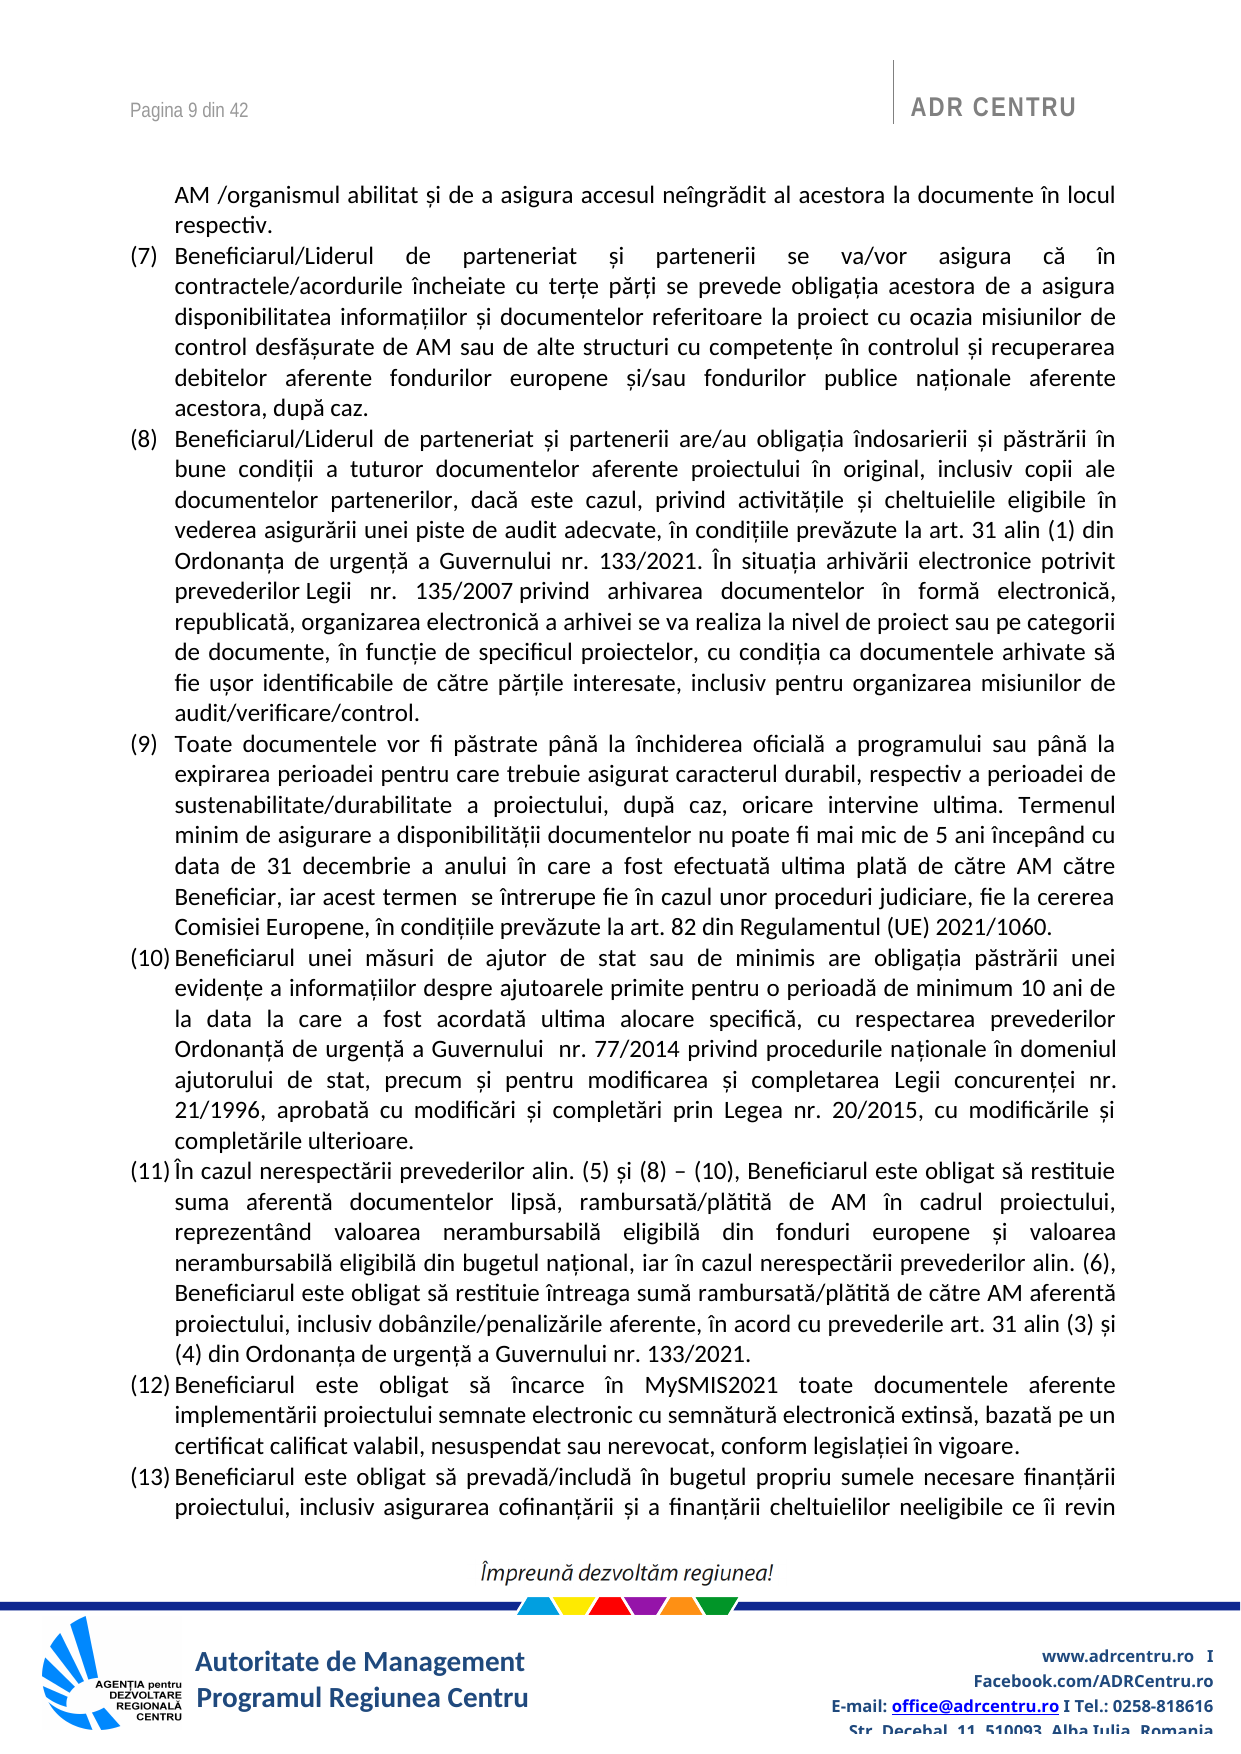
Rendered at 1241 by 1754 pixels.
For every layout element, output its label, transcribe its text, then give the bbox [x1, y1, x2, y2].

list Beneficiarul/Liderul de parteneriat și partenerii are/au obligația îndosarierii și păstrării în bune condiții a tuturor documentelor aferente proiectului în original, inclusiv copii ale documentelor partenerilor, dacă este cazul, privind activitățile şi cheltuielile eligibile în vederea asigurării unei piste de audit adecvate, în condițiile prevăzute la art. 31 alin (1) din Ordonanța de urgență a Guvernului nr. 133/2021. În situația arhivării electronice potrivit prevederilor Legii nr. 135/2007 privind arhivarea documentelor în formă electronică, republicată, organizarea electronică a arhivei se va realiza la nivel de proiect sau pe categorii de documente, în funcție de specificul proiectelor, cu condiția ca documentele arhivate să fie ușor identificabile de către părțile interesate, inclusiv pentru organizarea misiunilor de audit/verificare/control. [130, 423, 1117, 728]
list În cazul nerespectării prevederilor alin. (5) și (8) – (10), Beneficiarul este obligat să restituie suma aferentă documentelor lipsă, rambursată/plătită de AM în cadrul proiectului, reprezentând valoarea nerambursabilă eligibilă din fonduri europene și valoarea nerambursabilă eligibilă din bugetul național, iar în cazul nerespectării prevederilor alin. (6), Beneficiarul este obligat să restituie întreaga sumă rambursată/plătită de către AM aferentă proiectului, inclusiv dobânzile/penalizările aferente, în acord cu prevederile art. 31 alin (3) și (4) din Ordonanța de urgență a Guvernului nr. 133/2021. [130, 1155, 1117, 1369]
list Beneficiarul unei măsuri de ajutor de stat sau de minimis are obligația păstrării unei evidențe a informațiilor despre ajutoarele primite pentru o perioadă de minimum 10 ani de la data la care a fost acordată ultima alocare specifică, cu respectarea prevederilor Ordonanță de urgență a Guvernului nr. 77/2014 privind procedurile naţionale în domeniul ajutorului de stat, precum şi pentru modificarea şi completarea Legii concurenţei nr. 21/1996, aprobată cu modificări și completări prin Legea nr. 20/2015, cu modificările și completările ulterioare. [130, 942, 1117, 1155]
picture [0, 1597, 526, 1615]
picture [42, 1616, 182, 1730]
list Toate documentele vor fi păstrate până la închiderea oficială a programului sau până la expirarea perioadei pentru care trebuie asigurat caracterul durabil, respectiv a perioadei de sustenabilitate/durabilitate a proiectului, după caz, oricare intervine ultima. Termenul minim de asigurare a disponibilității documentelor nu poate fi mai mic de 5 ani începând cu data de 31 decembrie a anului în care a fost efectuată ultima plată de către AM către Beneficiar, iar acest termen se întrerupe fie în cazul unor proceduri judiciare, fie la cererea Comisiei Europene, în condițiile prevăzute la art. 82 din Regulamentul (UE) 2021/1060. [130, 728, 1117, 942]
list Beneficiarul/Liderul de parteneriat și partenerii se va/vor asigura că în contractele/acordurile încheiate cu terțe părți se prevede obligația acestora de a asigura disponibilitatea informațiilor și documentelor referitoare la proiect cu ocazia misiunilor de control desfășurate de AM sau de alte structuri cu competențe în controlul și recuperarea debitelor aferente fondurilor europene și/sau fondurilor publice naționale aferente acestora, după caz. [130, 240, 1117, 423]
picture [467, 1559, 786, 1586]
list Beneficiarul este obligat să încarce în MySMIS2021 toate documentele aferente implementării proiectului semnate electronic cu semnătură electronică extinsă, bazată pe un certificat calificat valabil, nesuspendat sau nerevocat, conform legislației în vigoare. [130, 1369, 1117, 1461]
picture [550, 1597, 1241, 1615]
